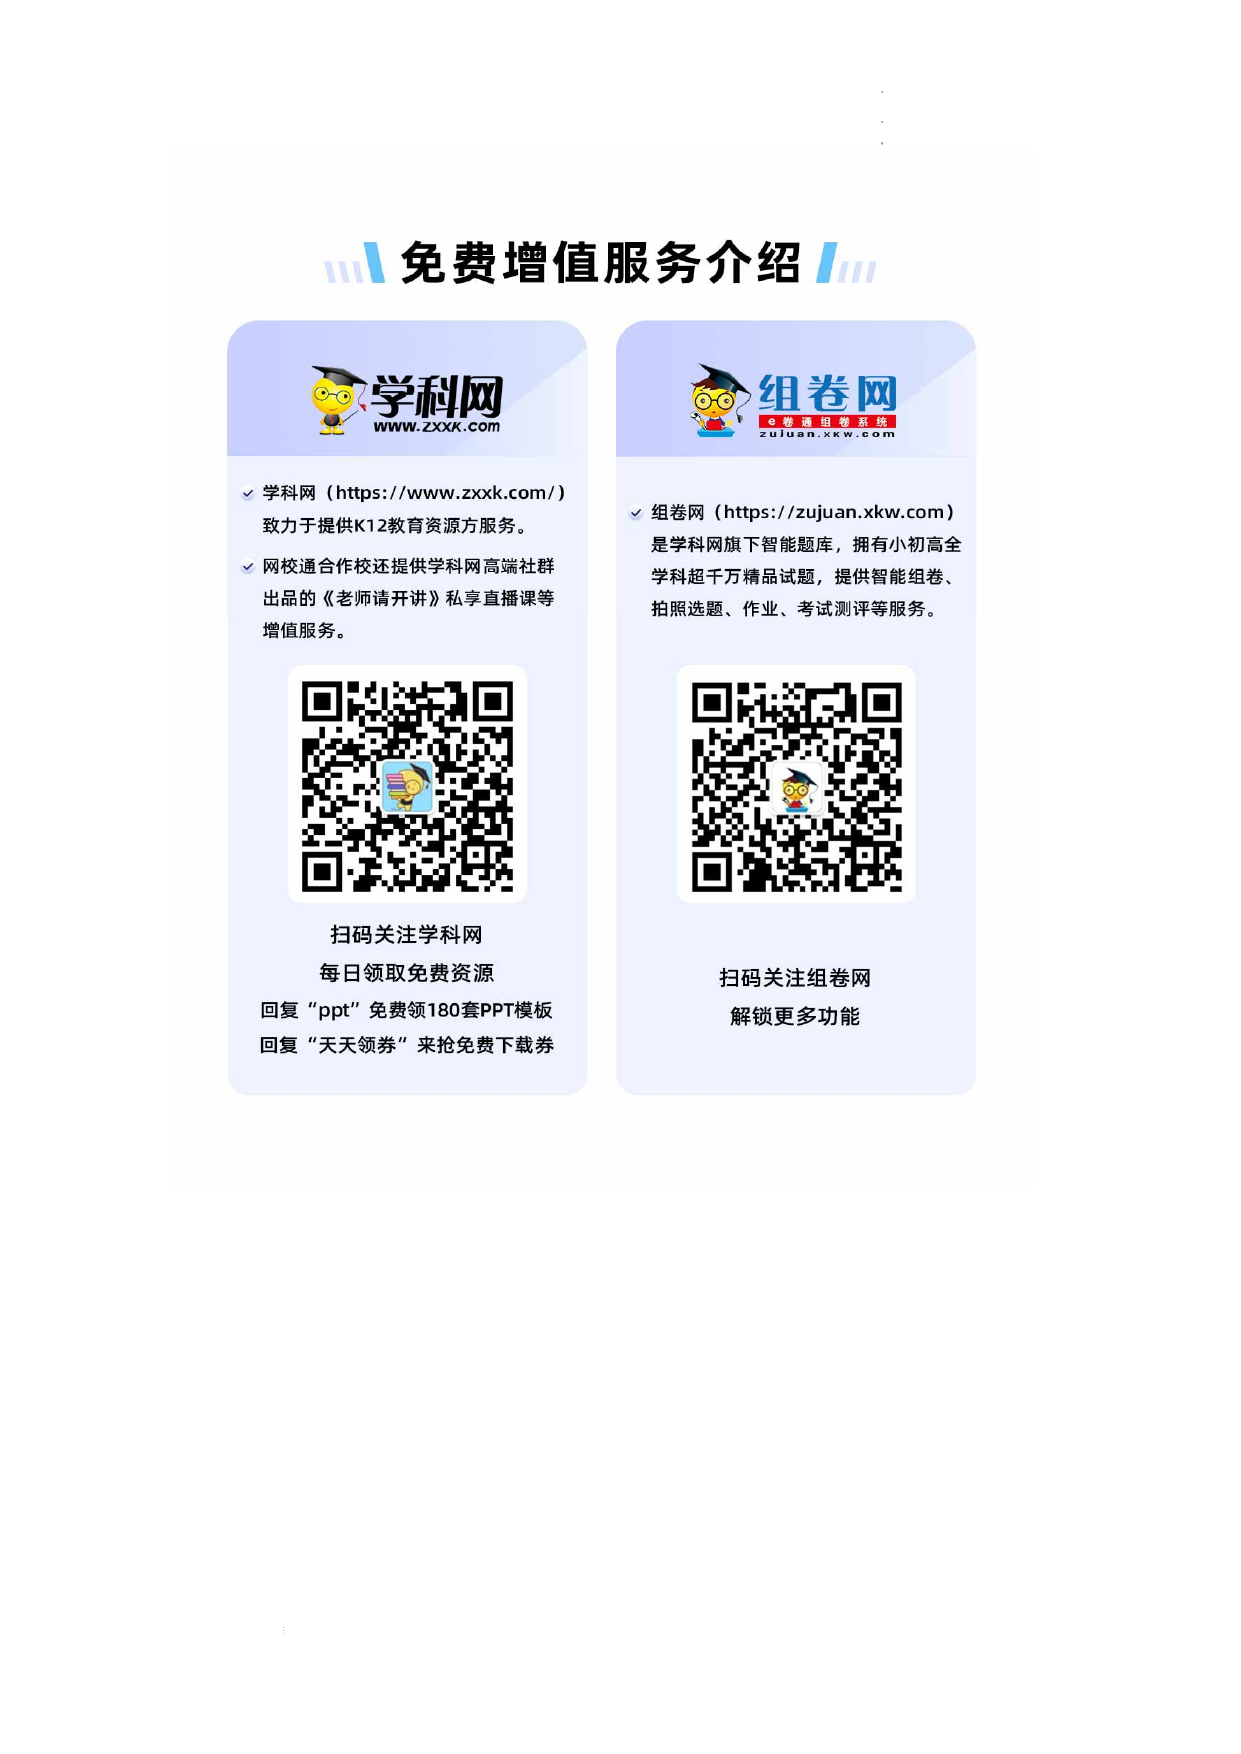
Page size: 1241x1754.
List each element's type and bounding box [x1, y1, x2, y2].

picture [168, 150, 1034, 1186]
